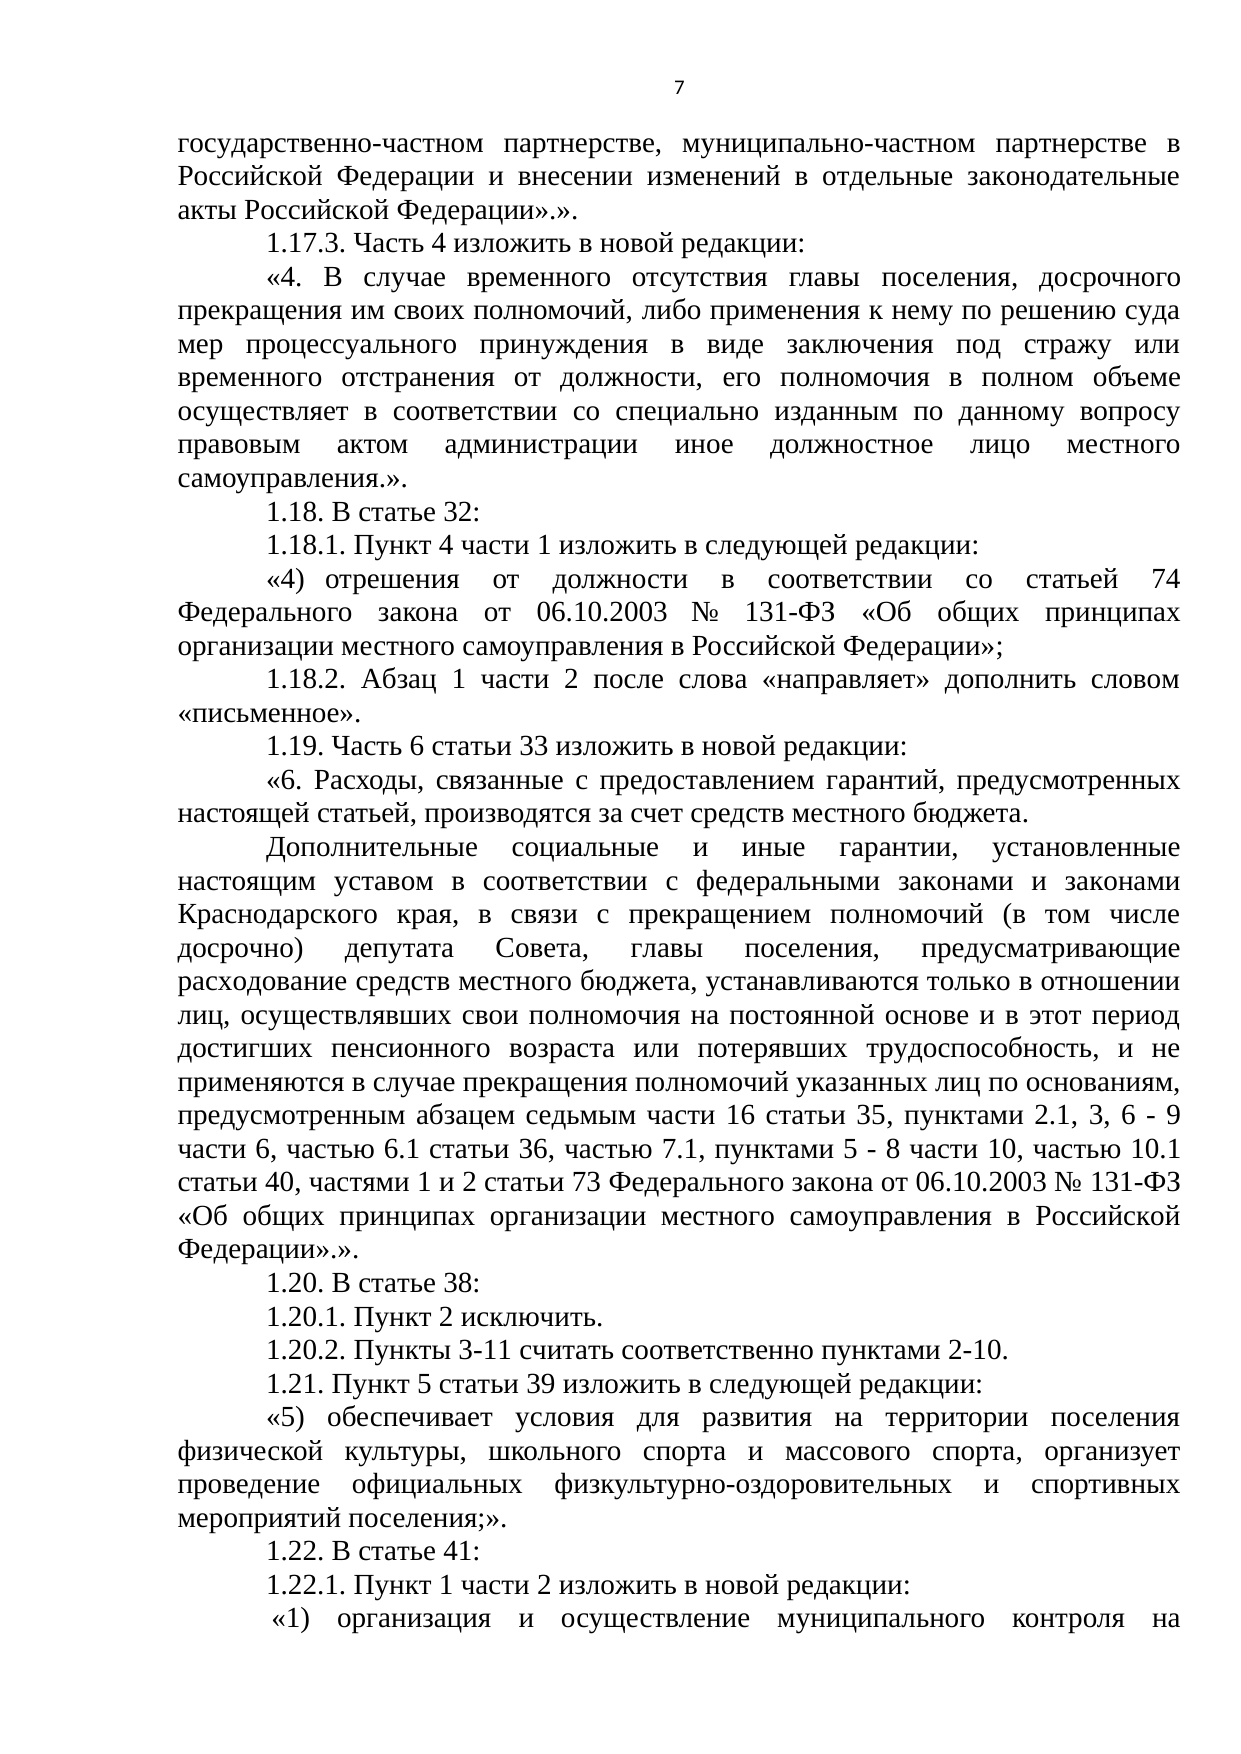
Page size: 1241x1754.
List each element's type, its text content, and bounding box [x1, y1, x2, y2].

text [177, 125, 1181, 225]
text 1.20.2. Пункты 3-11 считать соответственно пунктами 2-10. [177, 1332, 1181, 1366]
text «6. Расходы, связанные с предоставлением гарантий, предусмотренных настоящей статьей, производятся за счет средств местного бюджета. [177, 762, 1181, 829]
text 1.21. Пункт 5 статьи 39 изложить в следующей редакции: [177, 1366, 1181, 1399]
text «4. В случае временного отсутствия главы поселения, досрочного прекращения им своих полномочий, либо применения к нему по решению суда мер процессуального принуждения в виде заключения под стражу или временного отстранения от должности, его полномочия в полном объеме осуществляет в соответствии со специально изданным по данному вопросу правовым актом администрации иное должностное лицо местного самоуправления.». [177, 259, 1181, 494]
text 1.19. Часть 6 статьи 33 изложить в новой редакции: [177, 728, 1181, 762]
text 1.17.3. Часть 4 изложить в новой редакции: [177, 225, 1181, 259]
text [177, 1601, 1181, 1634]
text 1.22. В статье 41: [177, 1533, 1181, 1567]
text «4) отрешения от должности в соответствии со статьей 74 Федерального закона от 06.10.2003 № 131-ФЗ «Об общих принципах организации местного самоуправления в Российской Федерации»; [177, 561, 1181, 661]
text Дополнительные социальные и иные гарантии, установленные настоящим уставом в соответствии с федеральными законами и законами Краснодарского края, в связи с прекращением полномочий (в том числе досрочно) депутата Совета, главы поселения, предусматривающие расходование средств местного бюджета, устанавливаются только в отношении лиц, осуществлявших свои полномочия на постоянной основе и в этот период достигших пенсионного возраста или потерявших трудоспособность, и не применяются в случае прекращения полномочий указанных лиц по основаниям, предусмотренным абзацем седьмым части 16 статьи 35, пунктами 2.1, 3, 6 - 9 части 6, частью 6.1 статьи 36, частью 7.1, пунктами 5 - 8 части 10, частью 10.1 статьи 40, частями 1 и 2 статьи 73 Федерального закона от 06.10.2003 № 131-ФЗ «Об общих принципах организации местного самоуправления в Российской Федерации».». [177, 829, 1181, 1265]
text 1.18.2. Абзац 1 части 2 после слова «направляет» дополнить словом «письменное». [177, 661, 1181, 728]
text 1.18. В статье 32: [177, 494, 1181, 527]
text 1.22.1. Пункт 1 части 2 изложить в новой редакции: [177, 1567, 1181, 1601]
text 1.20. В статье 38: [177, 1265, 1181, 1299]
text 1.20.1. Пункт 2 исключить. [177, 1299, 1181, 1332]
text 1.18.1. Пункт 4 части 1 изложить в следующей редакции: [177, 527, 1181, 561]
text «5) обеспечивает условия для развития на территории поселения физической культуры, школьного спорта и массового спорта, организует проведение официальных физкультурно-оздоровительных и спортивных мероприятий поселения;». [177, 1399, 1181, 1533]
